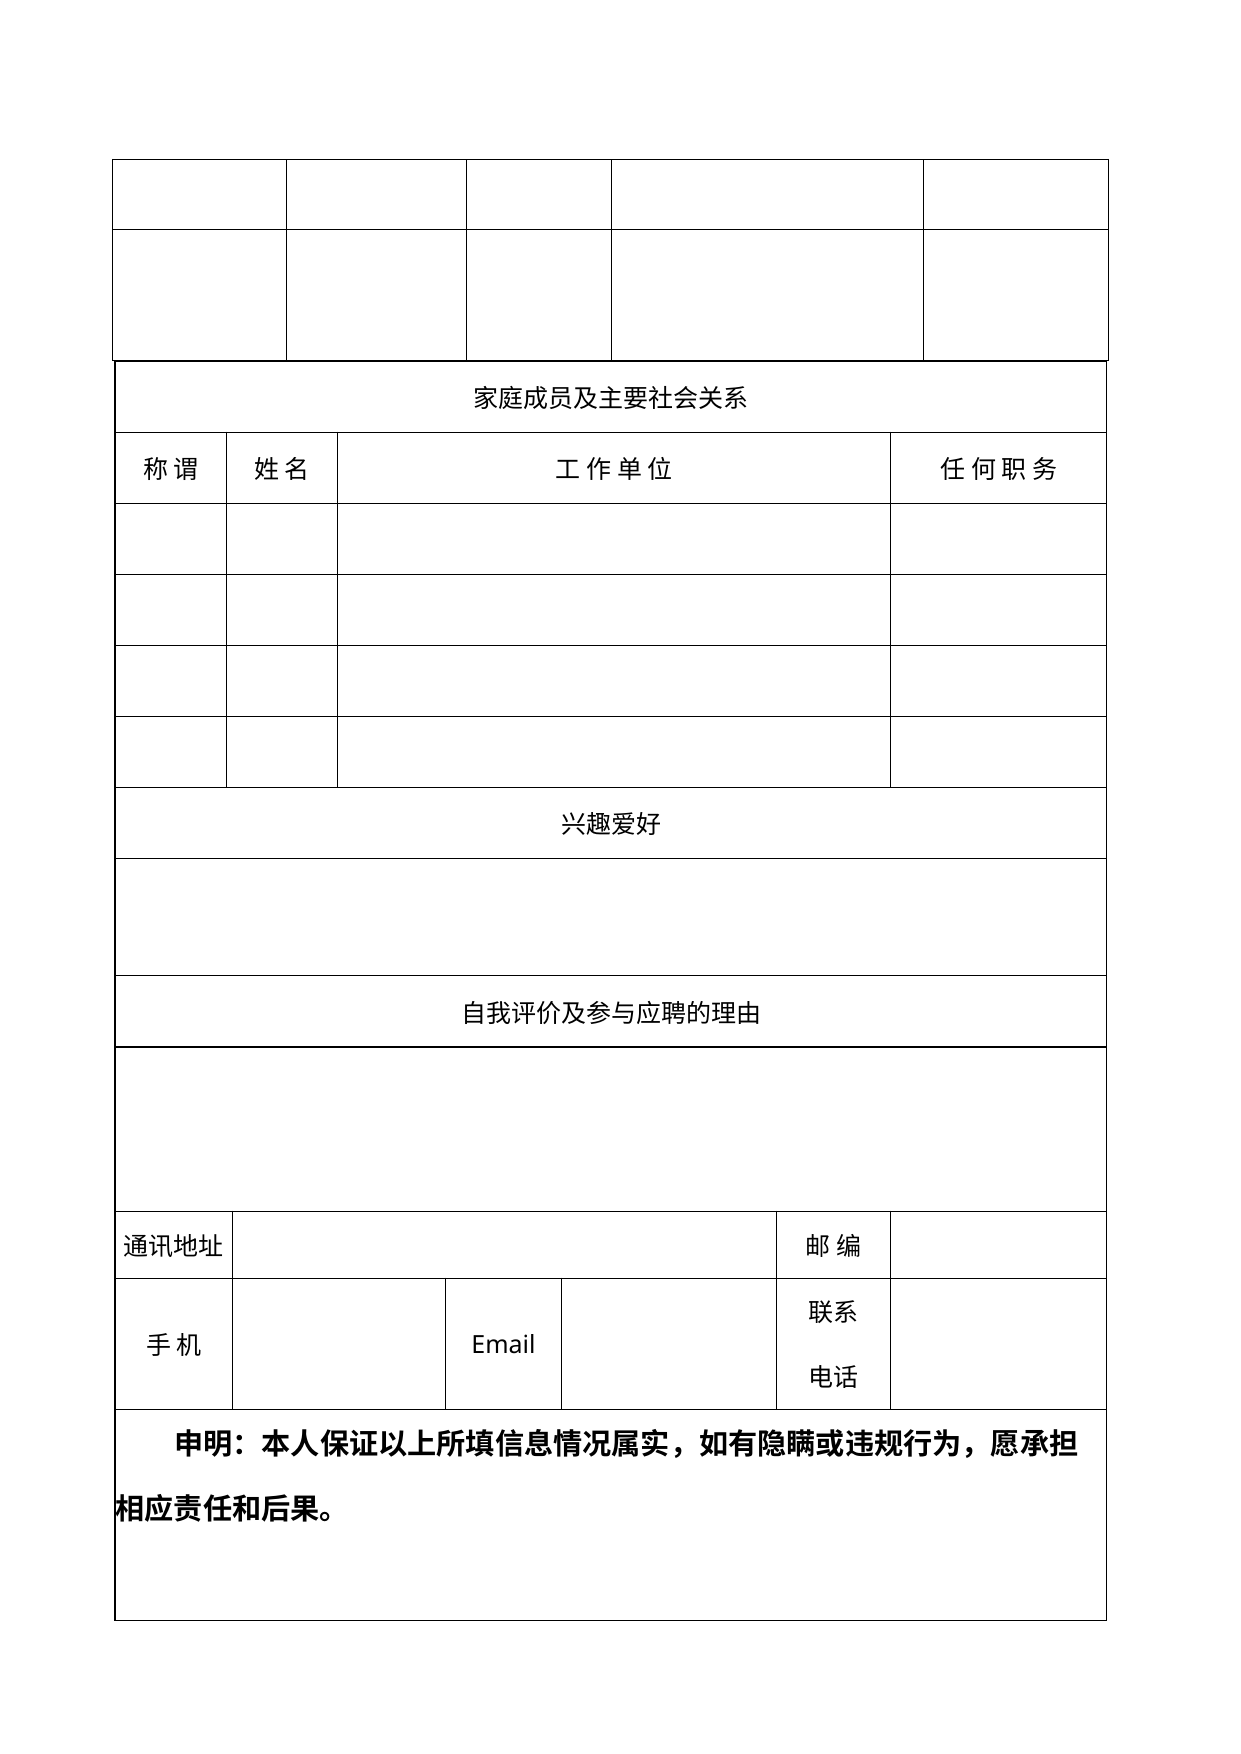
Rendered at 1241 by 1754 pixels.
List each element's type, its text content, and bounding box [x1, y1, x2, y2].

table_cell [116, 575, 226, 645]
table_cell 姓 名 [227, 433, 337, 503]
table_cell [562, 1279, 776, 1408]
table_cell [233, 1279, 445, 1408]
table_header 家庭成员及主要社会关系 [116, 362, 1106, 432]
table_cell 称 谓 [116, 433, 226, 503]
table_cell [113, 160, 286, 228]
table_cell [227, 646, 337, 716]
table_cell 手 机 [116, 1279, 232, 1408]
table_cell 通讯地址 [116, 1212, 232, 1277]
table_cell [891, 575, 1106, 645]
table_cell 任 何 职 务 [891, 433, 1106, 503]
table_cell [287, 230, 466, 359]
table_cell Email [446, 1279, 561, 1408]
table_cell [891, 646, 1106, 716]
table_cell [116, 1410, 1106, 1620]
table_cell [227, 717, 337, 787]
table_cell 邮 编 [777, 1212, 890, 1277]
table_cell [891, 1279, 1106, 1408]
table_cell 联系 电话 [777, 1279, 890, 1408]
table_cell [287, 160, 466, 228]
table_cell [227, 575, 337, 645]
table_cell [116, 717, 226, 787]
table_cell 工 作 单 位 [338, 433, 890, 503]
table_cell [338, 717, 890, 787]
table_cell [113, 230, 286, 359]
table_cell [924, 160, 1108, 228]
table_cell [116, 504, 226, 574]
table_cell [891, 717, 1106, 787]
table_cell [924, 230, 1108, 359]
table_cell [116, 1048, 1106, 1211]
table_cell 兴趣爱好 [116, 788, 1106, 858]
table_cell [233, 1212, 776, 1277]
table_cell [116, 859, 1106, 975]
table_cell [467, 160, 611, 228]
table_cell [891, 1212, 1106, 1277]
table_cell [338, 575, 890, 645]
table_cell [338, 646, 890, 716]
table_cell [612, 230, 923, 359]
table_cell [116, 646, 226, 716]
table_cell [891, 504, 1106, 574]
table_cell [467, 230, 611, 359]
table_cell [338, 504, 890, 574]
table_cell [612, 160, 923, 228]
table_cell 自我评价及参与应聘的理由 [116, 976, 1106, 1046]
table_cell [227, 504, 337, 574]
